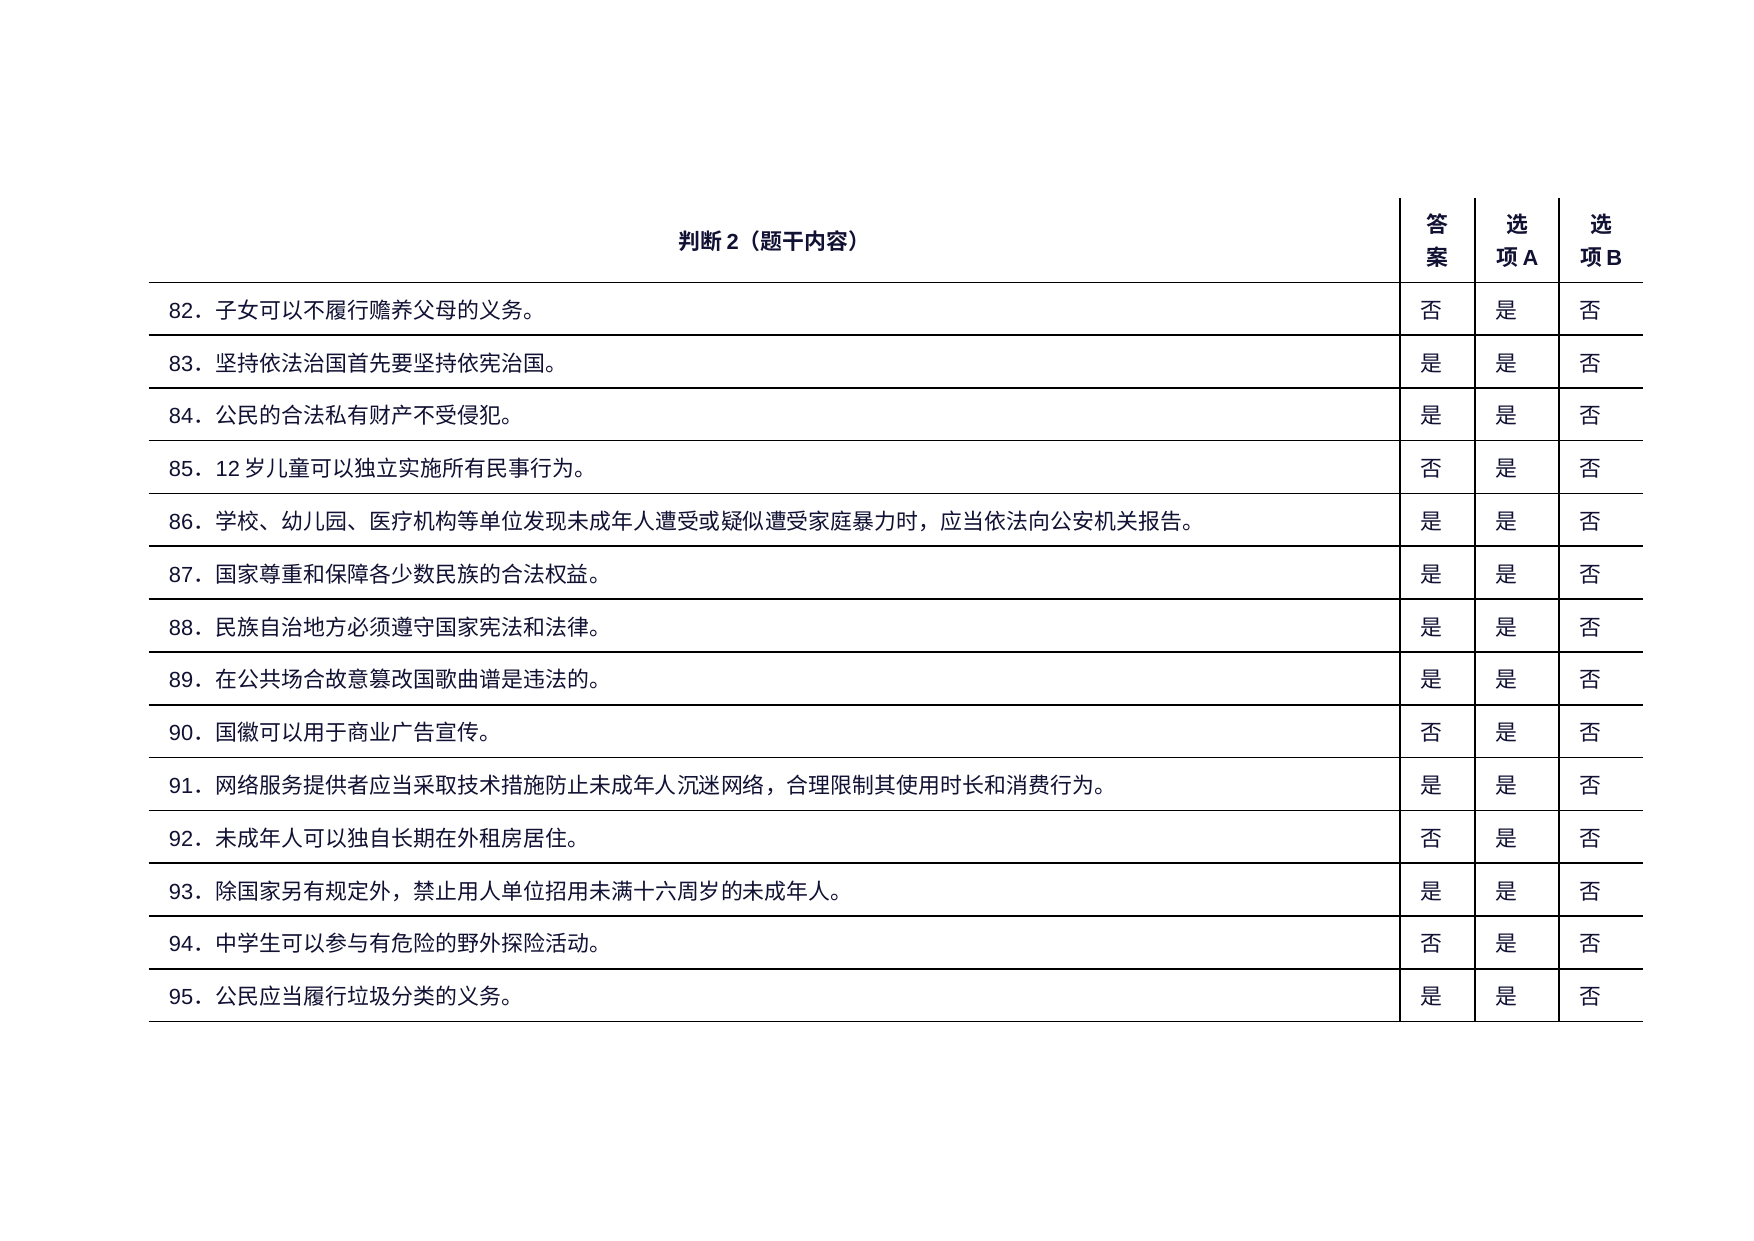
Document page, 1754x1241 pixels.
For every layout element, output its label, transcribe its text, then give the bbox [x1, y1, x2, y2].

table_cell 否 [1560, 917, 1643, 968]
table_cell 否 [1401, 441, 1474, 493]
table_cell 是 [1401, 758, 1474, 809]
table_cell 94．中学生可以参与有危险的野外探险活动。 [149, 917, 1399, 968]
table_cell 是 [1476, 336, 1558, 387]
table_cell 否 [1560, 283, 1643, 334]
table_cell 90．国徽可以用于商业广告宣传。 [149, 706, 1399, 757]
table_cell 87．国家尊重和保障各少数民族的合法权益。 [149, 547, 1399, 598]
table_cell 是 [1476, 970, 1558, 1021]
table_cell 是 [1401, 970, 1474, 1021]
table_cell 是 [1401, 336, 1474, 387]
table_cell 是 [1476, 547, 1558, 598]
table_header 答案 [1401, 198, 1474, 281]
table_cell 是 [1401, 653, 1474, 704]
table_cell 否 [1401, 917, 1474, 968]
table_cell 是 [1476, 706, 1558, 757]
table_cell 否 [1560, 864, 1643, 915]
table_header 选项A [1476, 198, 1558, 281]
table_cell 93．除国家另有规定外，禁止用人单位招用未满十六周岁的未成年人。 [149, 864, 1399, 915]
table_cell 否 [1560, 811, 1643, 862]
table_cell 92．未成年人可以独自长期在外租房居住。 [149, 811, 1399, 862]
table_cell 91．网络服务提供者应当采取技术措施防止未成年人沉迷网络，合理限制其使用时长和消费行为。 [149, 758, 1399, 809]
table_cell 是 [1476, 441, 1558, 493]
table_cell 是 [1401, 547, 1474, 598]
table_cell 是 [1476, 600, 1558, 651]
table_cell 是 [1401, 600, 1474, 651]
table_cell 95．公民应当履行垃圾分类的义务。 [149, 970, 1399, 1021]
table_cell 否 [1401, 283, 1474, 334]
table_cell 否 [1560, 758, 1643, 809]
table_cell 否 [1560, 653, 1643, 704]
table_cell 否 [1560, 441, 1643, 493]
table_cell 否 [1401, 811, 1474, 862]
table_cell 否 [1560, 706, 1643, 757]
table_cell 82．子女可以不履行赡养父母的义务。 [149, 283, 1399, 334]
table_cell 88．民族自治地方必须遵守国家宪法和法律。 [149, 600, 1399, 651]
table_cell 否 [1560, 547, 1643, 598]
table_cell 是 [1476, 653, 1558, 704]
table_cell 否 [1560, 336, 1643, 387]
table_cell 是 [1476, 864, 1558, 915]
table_cell 否 [1560, 600, 1643, 651]
table_cell 是 [1401, 864, 1474, 915]
table_cell 否 [1560, 389, 1643, 440]
table_cell 86．学校、幼儿园、医疗机构等单位发现未成年人遭受或疑似遭受家庭暴力时，应当依法向公安机关报告。 [149, 494, 1399, 545]
table_cell 是 [1476, 758, 1558, 809]
table_cell 89．在公共场合故意篡改国歌曲谱是违法的。 [149, 653, 1399, 704]
table_cell 85．12岁儿童可以独立实施所有民事行为。 [149, 441, 1399, 493]
table_cell 是 [1476, 811, 1558, 862]
table_cell 83．坚持依法治国首先要坚持依宪治国。 [149, 336, 1399, 387]
table_cell 84．公民的合法私有财产不受侵犯。 [149, 389, 1399, 440]
table_header 判断2（题干内容） [149, 198, 1399, 281]
table_cell 是 [1476, 917, 1558, 968]
table_cell 是 [1476, 494, 1558, 545]
table_header 选项B [1560, 198, 1643, 281]
table_cell 是 [1476, 283, 1558, 334]
table_cell 否 [1560, 494, 1643, 545]
table_cell 是 [1476, 389, 1558, 440]
table_cell 否 [1401, 706, 1474, 757]
table_cell 否 [1560, 970, 1643, 1021]
table_cell 是 [1401, 389, 1474, 440]
table_cell 是 [1401, 494, 1474, 545]
